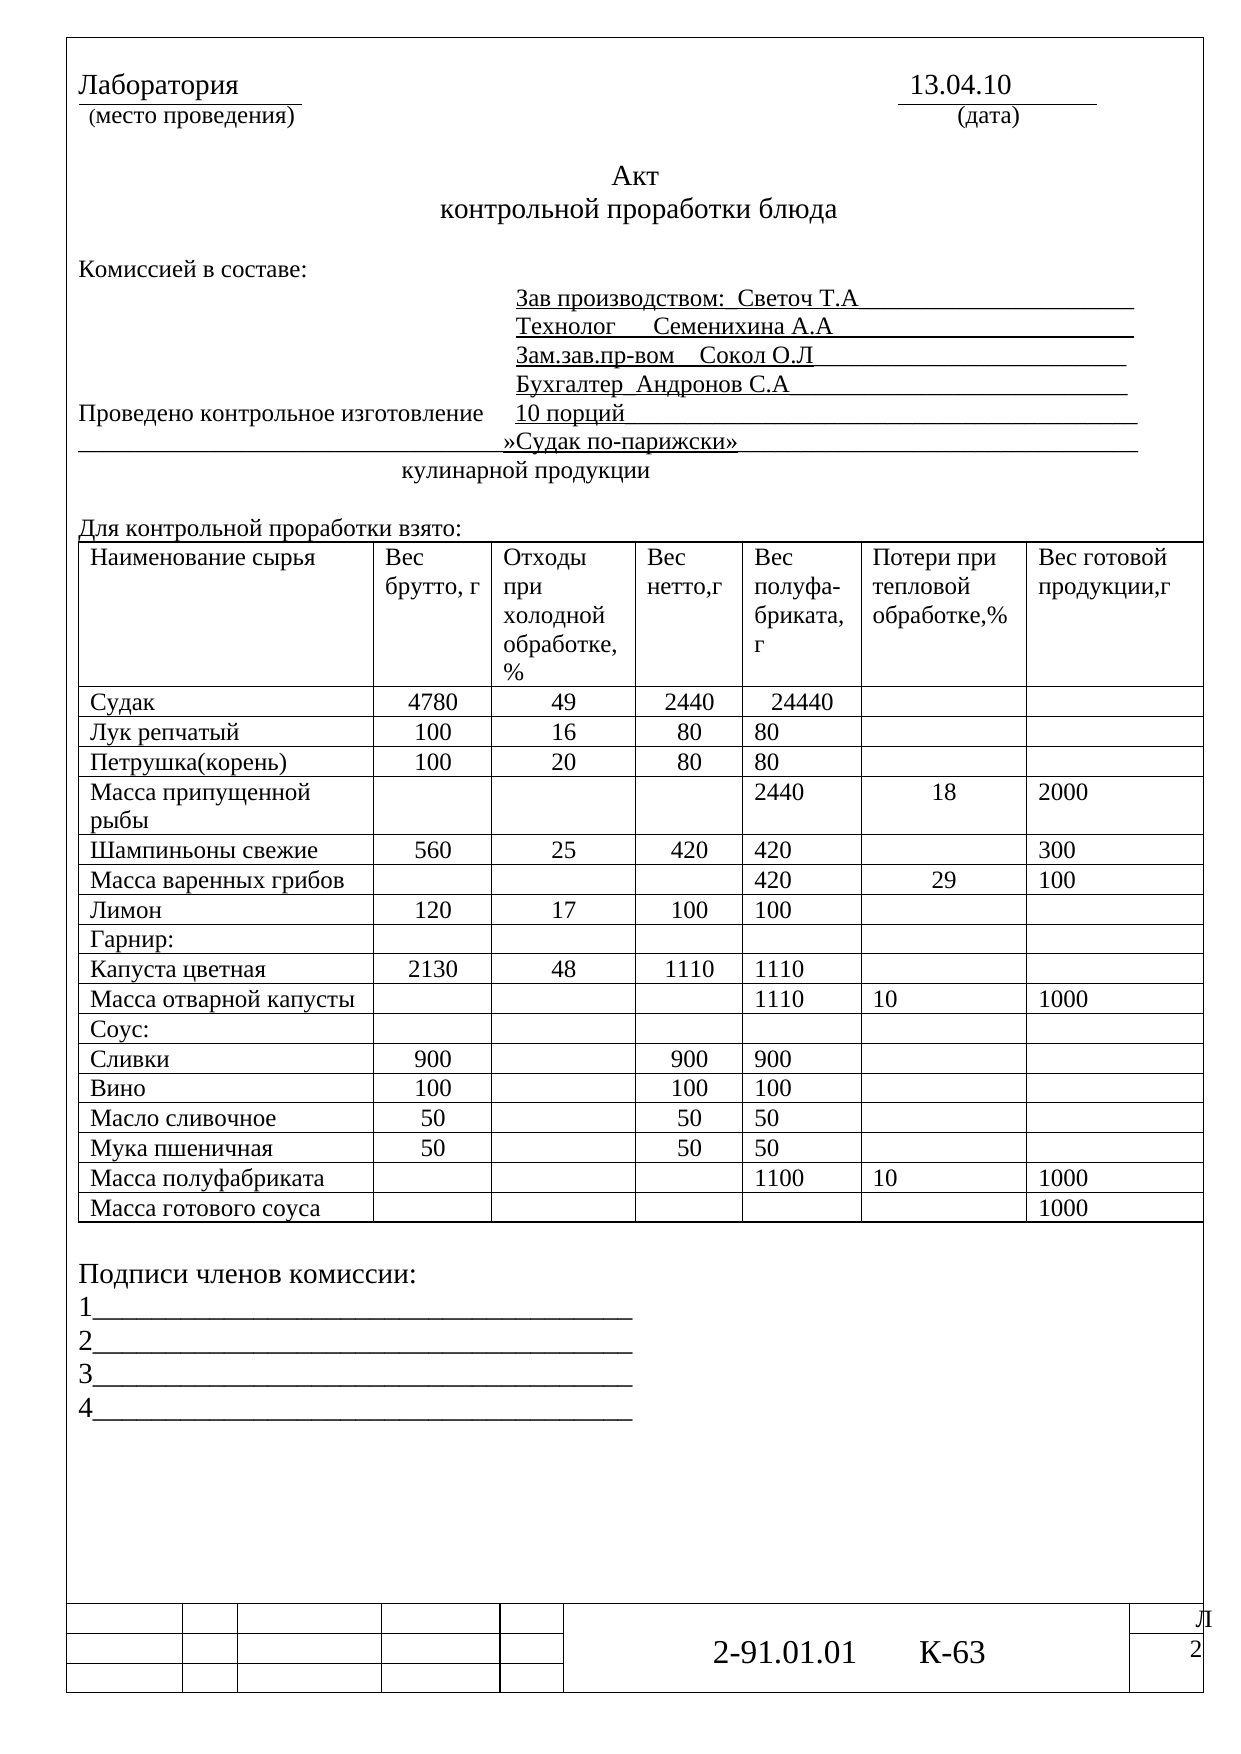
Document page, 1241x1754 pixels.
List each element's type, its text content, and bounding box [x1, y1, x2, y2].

table_cell [183, 1634, 237, 1662]
table_cell [501, 1634, 563, 1662]
table_cell [501, 1604, 563, 1633]
table_cell [382, 1604, 499, 1633]
table_cell [382, 1664, 499, 1692]
table_cell Л [1130, 1604, 1203, 1633]
table_cell [382, 1634, 499, 1662]
table_cell 2-91.01.01 К-63 [564, 1604, 1129, 1692]
table_cell [183, 1664, 237, 1692]
table_cell [238, 1664, 381, 1692]
table_cell [238, 1634, 381, 1662]
table_cell [67, 1604, 182, 1633]
table_cell [67, 1664, 182, 1692]
table_cell Лаборатория 13.04.10 (место проведения) (дата) Акт контрольной проработки блюда Комиссией в составе: Зав производством:_Светоч Т.А______________________ Технолог___Семенихина А.А________________________ Зам.зав.пр-вом__Сокол О.Л_________________________ Бухгалтер_Андронов С.А___________________________ Проведено контрольное изготовление 10 порций_________________________________________ __________________________________»Судак по-парижски»________________________________ кулинарной продукции Для контрольной проработки взято: Подписи членов комиссии: 1_____________________________________ 2_____________________________________ 3_____________________________________ 4_____________________________________ [67, 38, 1203, 1603]
table_cell [183, 1604, 237, 1633]
table_cell [238, 1604, 381, 1633]
table_cell 2 [1130, 1634, 1203, 1692]
table_cell [501, 1664, 563, 1692]
table_cell [67, 1634, 182, 1662]
